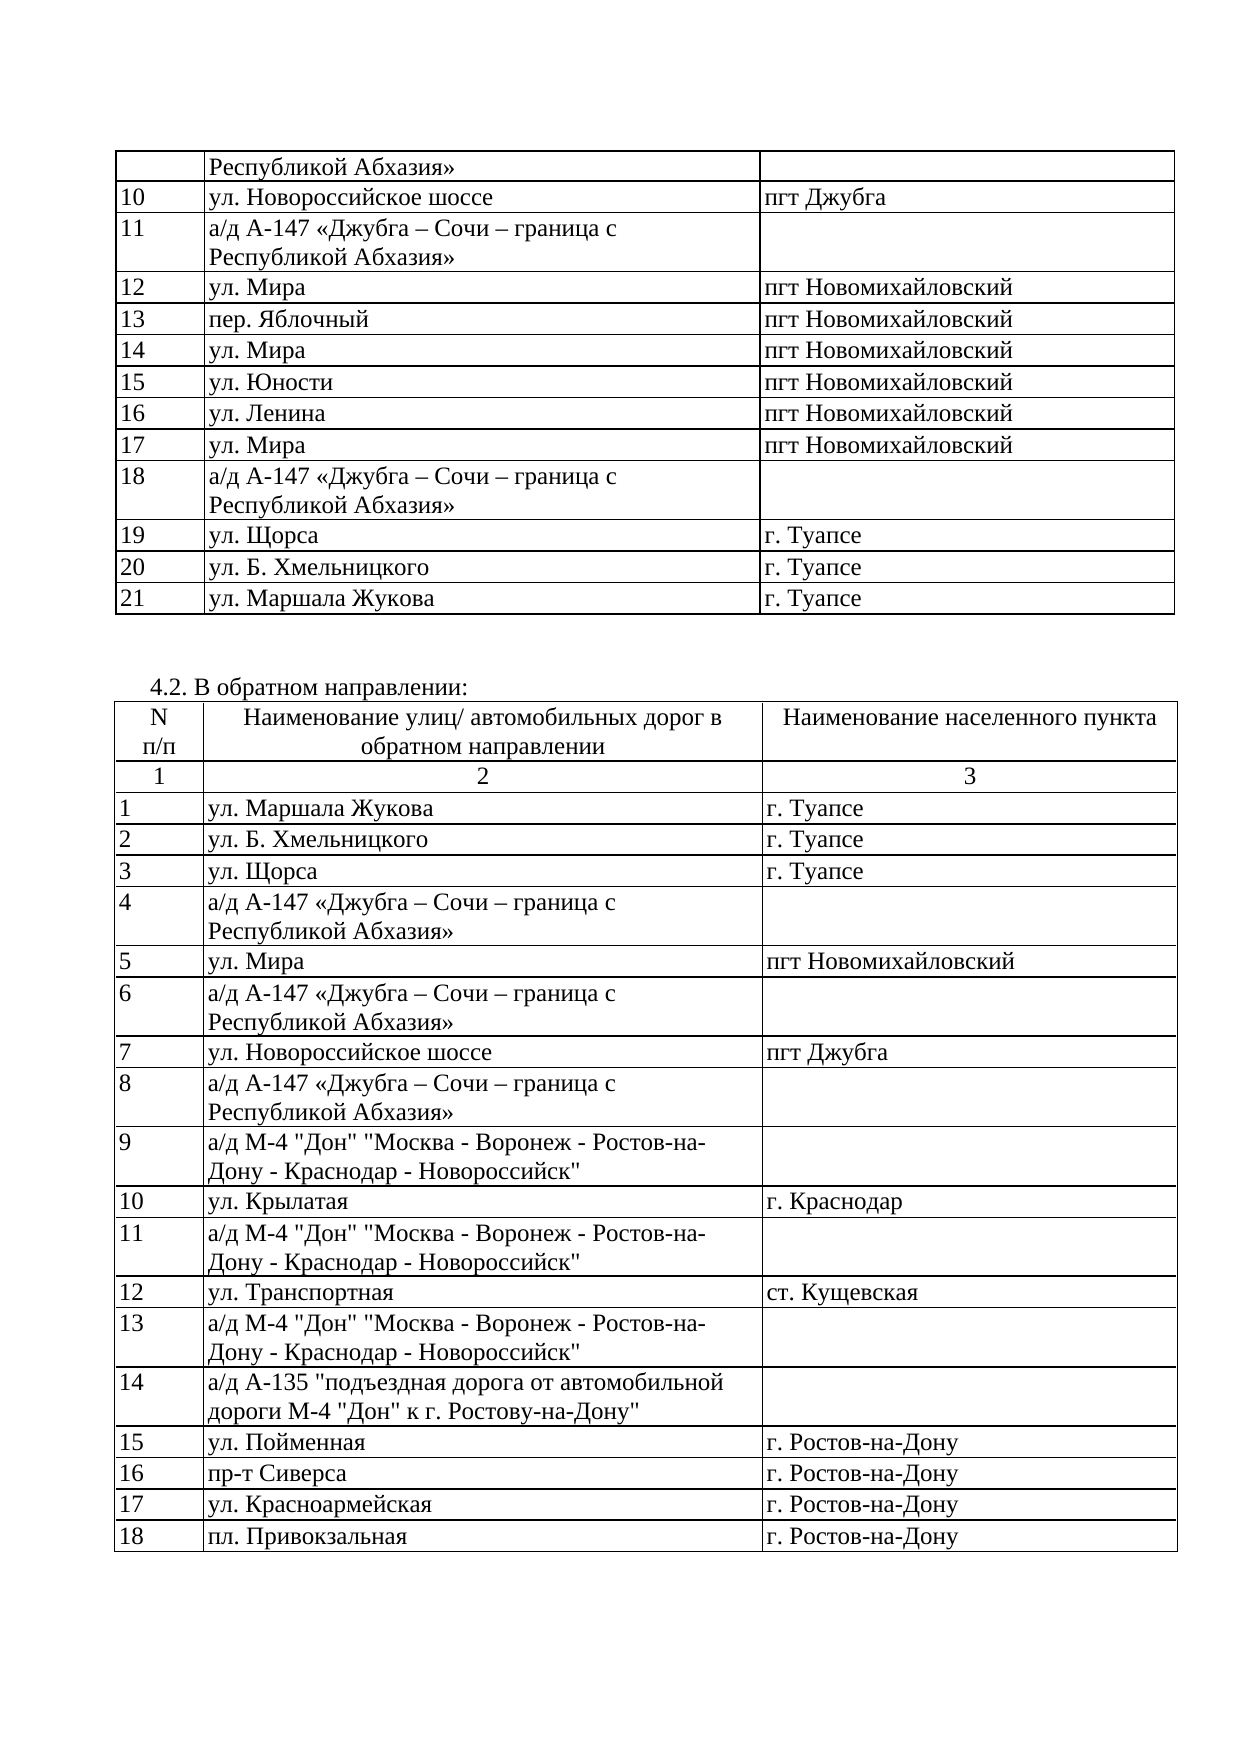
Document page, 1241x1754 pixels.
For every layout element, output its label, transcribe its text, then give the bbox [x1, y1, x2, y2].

table_cell ул. Маршала Жукова [204, 793, 762, 823]
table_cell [205, 152, 759, 180]
table_cell ул. Красноармейская [204, 1490, 762, 1519]
table_cell [763, 886, 1177, 945]
table_cell 1 [115, 793, 203, 823]
table_cell 19 [117, 520, 204, 550]
table_cell г. Туапсе [761, 583, 1174, 613]
table_cell г. Краснодар [763, 1185, 1177, 1216]
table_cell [205, 213, 759, 271]
table_cell а/д А-147 «Джубга – Сочи – граница с Республикой Абхазия» [205, 461, 759, 519]
table_cell ул. Юности [205, 367, 759, 397]
table_cell пр-т Сиверса [204, 1458, 762, 1488]
table_cell пгт Джубга [763, 1035, 1177, 1067]
table_cell а/д А-147 «Джубга – Сочи – граница с Республикой Абхазия» [204, 1068, 762, 1126]
table_cell а/д А-135 "подъездная дорога от автомобильной дороги М-4 "Дон" к г. Ростову-на-Дону" [204, 1368, 762, 1425]
table_cell 13 [117, 304, 204, 334]
table_cell 18 [115, 1520, 203, 1551]
table_cell а/д М-4 "Дон" "Москва - Воронеж - Ростов-на-Дону - Краснодар - Новороссийск" [204, 1308, 762, 1366]
table_cell 10 [115, 1186, 203, 1216]
table_cell 2 [115, 824, 203, 854]
table_cell 5 [115, 946, 203, 976]
table_cell 15 [117, 367, 204, 397]
table_cell 3 [763, 760, 1177, 791]
table_cell 12 [117, 272, 204, 302]
table_cell 17 [117, 430, 204, 459]
table_cell г. Ростов-на-Дону [763, 1519, 1177, 1551]
table_cell пгт Новомихайловский [761, 335, 1174, 365]
table_cell а/д А-147 «Джубга – Сочи – граница с Республикой Абхазия» [204, 887, 762, 945]
table_cell г. Туапсе [761, 520, 1174, 550]
table_cell 13 [115, 1308, 203, 1366]
table_cell а/д М-4 "Дон" "Москва - Воронеж - Ростов-на-Дону - Краснодар - Новороссийск" [204, 1127, 762, 1185]
table_cell 7 [115, 1036, 203, 1067]
table_cell ул. Новороссийское шоссе [205, 182, 759, 212]
table_cell г. Ростов-на-Дону [763, 1425, 1177, 1456]
text 4.2. В обратном направлении: [150, 672, 1090, 701]
table_cell ул. Мира [205, 272, 759, 302]
table_cell г. Ростов-на-Дону [763, 1456, 1177, 1488]
table_cell ул. Мира [205, 335, 759, 365]
table_cell пер. Яблочный [205, 304, 759, 334]
table_cell г. Туапсе [763, 823, 1177, 854]
table_cell 14 [117, 335, 204, 365]
table_cell [763, 1126, 1177, 1185]
table_cell [763, 1307, 1177, 1366]
table_cell 21 [117, 583, 204, 613]
table_cell пгт Новомихайловский [761, 398, 1174, 428]
table_cell ул. Б. Хмельницкого [205, 552, 759, 582]
table_cell 16 [117, 398, 204, 428]
table_cell [763, 1216, 1177, 1275]
table_cell 14 [115, 1367, 203, 1425]
table_cell пгт Новомихайловский [761, 304, 1174, 334]
table_cell г. Туапсе [763, 791, 1177, 823]
table_cell г. Туапсе [761, 552, 1174, 582]
table_cell [763, 1067, 1177, 1126]
table_cell 4 [115, 887, 203, 945]
table_cell 6 [115, 977, 203, 1035]
table_cell а/д А-147 «Джубга – Сочи – граница с Республикой Абхазия» [204, 978, 762, 1035]
table_cell пл. Привокзальная [204, 1521, 762, 1551]
table_header Наименование улиц/ автомобильных дорог в обратном направлении [204, 702, 762, 760]
table_header Наименование населенного пункта [763, 702, 1177, 760]
table_cell ул. Щорса [204, 856, 762, 886]
table_cell ул. Крылатая [204, 1187, 762, 1216]
table_cell г. Ростов-на-Дону [763, 1488, 1177, 1519]
table_cell ул. Новороссийское шоссе [204, 1037, 762, 1067]
table_cell 18 [117, 461, 204, 519]
table_cell г. Туапсе [763, 854, 1177, 886]
table_cell ул. Мира [205, 430, 759, 459]
table_cell ул. Транспортная [204, 1277, 762, 1307]
table_cell 2 [204, 762, 762, 791]
table_cell 16 [115, 1458, 203, 1488]
table_cell 3 [115, 855, 203, 886]
table_cell пгт Новомихайловский [761, 272, 1174, 302]
table_cell [763, 1366, 1177, 1425]
table_cell 9 [115, 1127, 203, 1185]
table_cell 1 [115, 761, 203, 791]
table_cell пгт Новомихайловский [763, 945, 1177, 976]
table_cell 11 [117, 213, 204, 271]
table_cell 20 [117, 552, 204, 582]
table_cell 11 [115, 1218, 203, 1275]
table_cell [761, 213, 1174, 271]
table_cell ул. Б. Хмельницкого [204, 825, 762, 854]
table_cell пгт Новомихайловский [761, 367, 1174, 397]
table_cell 10 [117, 182, 204, 212]
table_cell ул. Ленина [205, 398, 759, 428]
table_header N п/п [115, 702, 203, 760]
table_cell ул. Щорса [205, 520, 759, 550]
table_cell 8 [115, 1068, 203, 1126]
table_cell 12 [115, 1276, 203, 1307]
table_cell 17 [115, 1489, 203, 1519]
table_cell ул. Маршала Жукова [205, 583, 759, 613]
table_cell а/д М-4 "Дон" "Москва - Воронеж - Ростов-на-Дону - Краснодар - Новороссийск" [204, 1218, 762, 1275]
table_cell ул. Мира [204, 946, 762, 976]
table_cell ст. Кущевская [763, 1275, 1177, 1307]
table_cell ул. Пойменная [204, 1427, 762, 1456]
table_cell [761, 461, 1174, 519]
table_cell [763, 976, 1177, 1035]
table_cell [761, 152, 1174, 180]
table_cell 9 [117, 152, 204, 180]
table_cell пгт Новомихайловский [761, 430, 1174, 459]
table_cell 15 [115, 1426, 203, 1456]
table_cell пгт Джубга [761, 182, 1174, 212]
